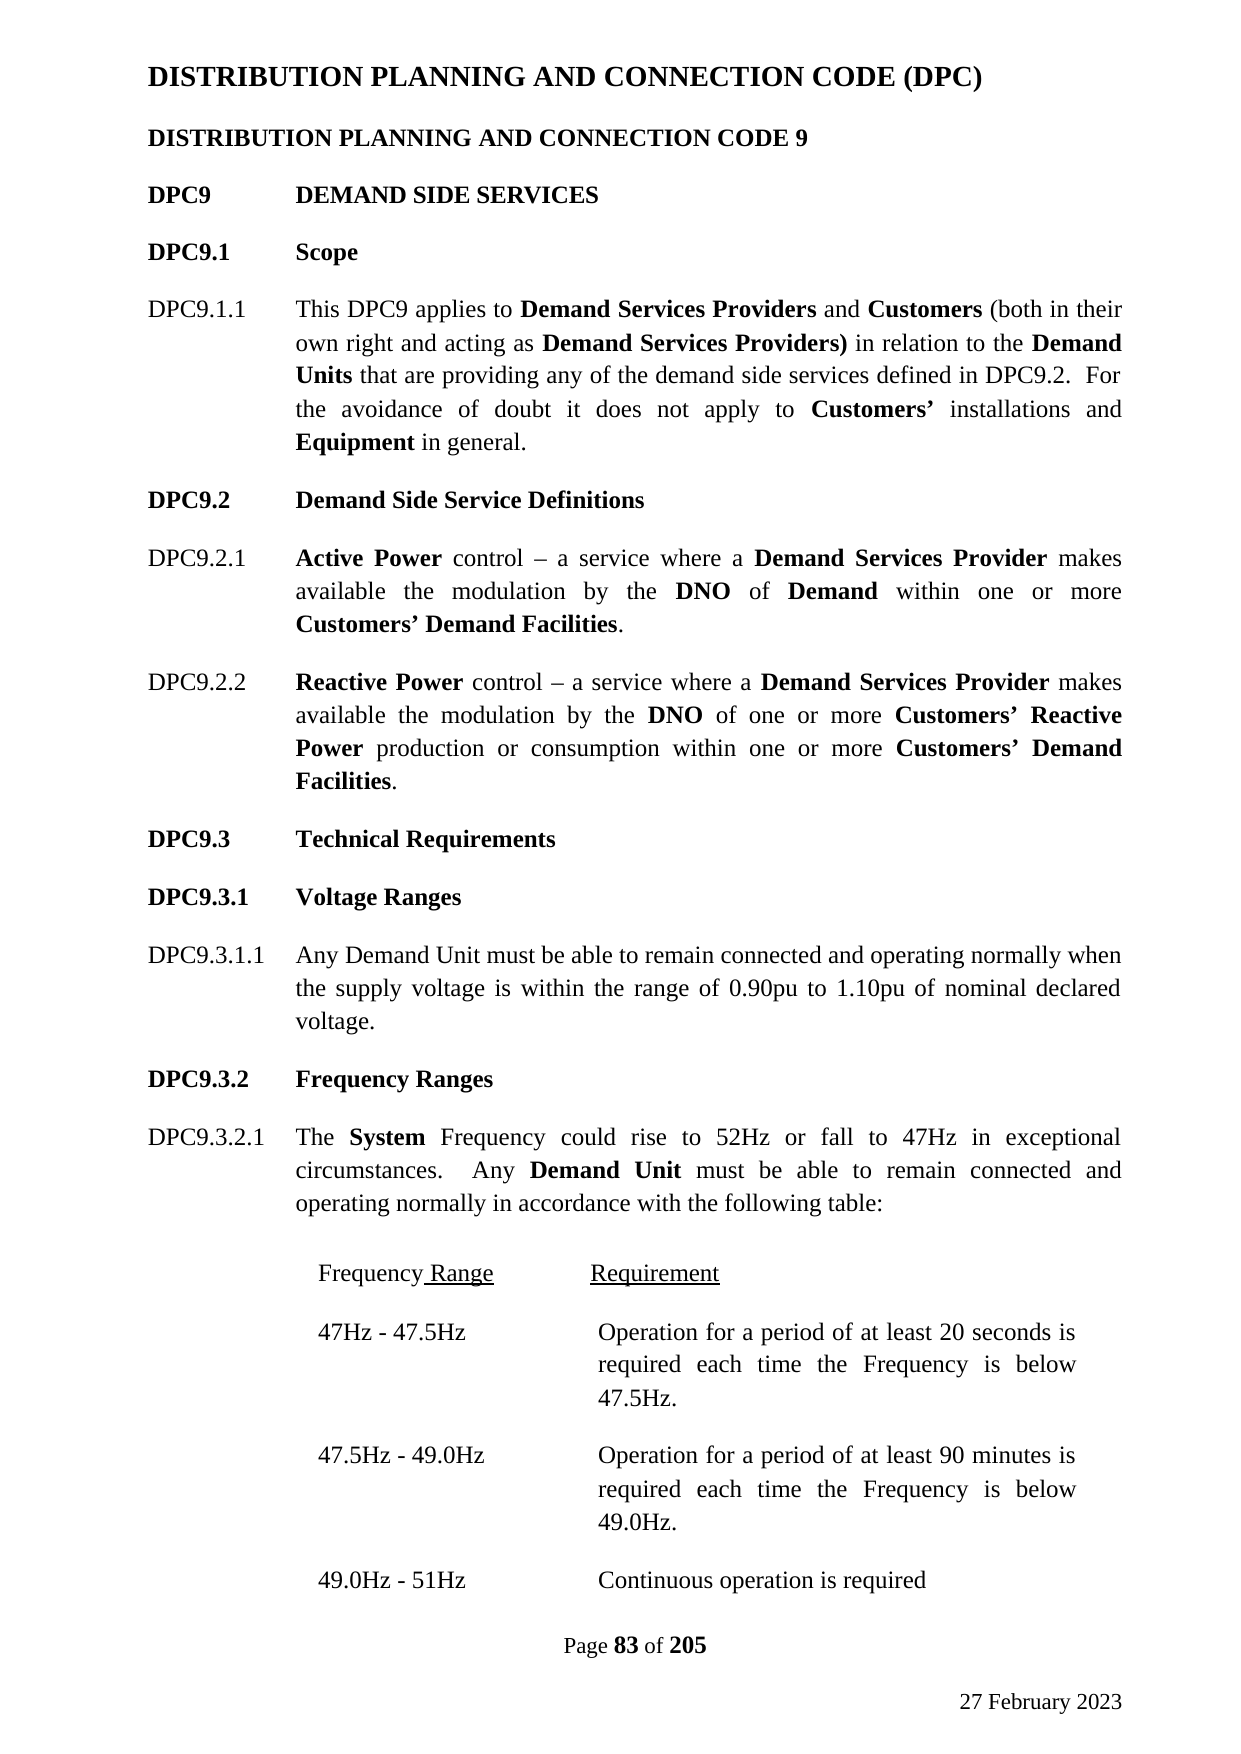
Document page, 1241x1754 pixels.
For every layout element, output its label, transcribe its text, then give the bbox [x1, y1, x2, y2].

text DPC9.3.1 Voltage Ranges [148, 882, 1122, 911]
text DPC9.1.1 This DPC9 applies to Demand Services Providers and Customers (both in their own right and acting as Demand Services Providers) in relation to the Demand Units that are providing any of the demand side services defined in DPC9.2. For the avoidance of doubt it does not apply to Customers’ installations and Equipment in general. [148, 294, 1122, 455]
text DPC9.3.1.1 Any Demand Unit must be able to remain connected and operating normally when the supply voltage is within the range of 0.90pu to 1.10pu of nominal declared voltage. [148, 940, 1122, 1035]
text DPC9.2.2 Reactive Power control – a service where a Demand Services Provider makes available the modulation by the DNO of one or more Customers’ Reactive Power production or consumption within one or more Customers’ Demand Facilities. [148, 667, 1122, 794]
table_cell 47.5Hz - 49.0Hz [307, 1428, 579, 1552]
text DPC9.3.2 Frequency Ranges [148, 1064, 1122, 1093]
text DPC9.3 Technical Requirements [148, 824, 1122, 853]
text DISTRIBUTION PLANNING CONNECTION CODE 9 [148, 123, 1122, 151]
subtitle DPC9 DEMAND SIDE SERVICES [148, 181, 1122, 209]
text DPC9.2.1 Active Power control – a service where a Demand Services Provider makes available the modulation by the DNO of Demand within one or more Customers’ Demand Facilities. [148, 543, 1122, 637]
table_cell Operation for a period of at least 90 minutes is required each time the Frequency is below 49.0Hz. [579, 1428, 1088, 1552]
table_cell 49.0Hz - 51Hz [307, 1552, 579, 1610]
text DPC9.2 Demand Side Service Definitions [148, 485, 1122, 513]
table_cell Operation for a period of at least 20 seconds is required each time the Frequency is below 47.5Hz. [579, 1304, 1088, 1428]
table_header Requirement [579, 1246, 1088, 1304]
text DPC9.1 Scope [148, 237, 1122, 265]
table_header Frequency Range [307, 1246, 579, 1304]
table_cell 47Hz - 47.5Hz [307, 1304, 579, 1428]
text DPC9.3.2.1 The System Frequency could rise to 52Hz or fall to 47Hz in exceptional circumstances. Any Demand Unit must be able to remain connected and operating normally in accordance with the following table: [148, 1122, 1122, 1217]
table_cell Continuous operation is required [579, 1552, 1088, 1610]
